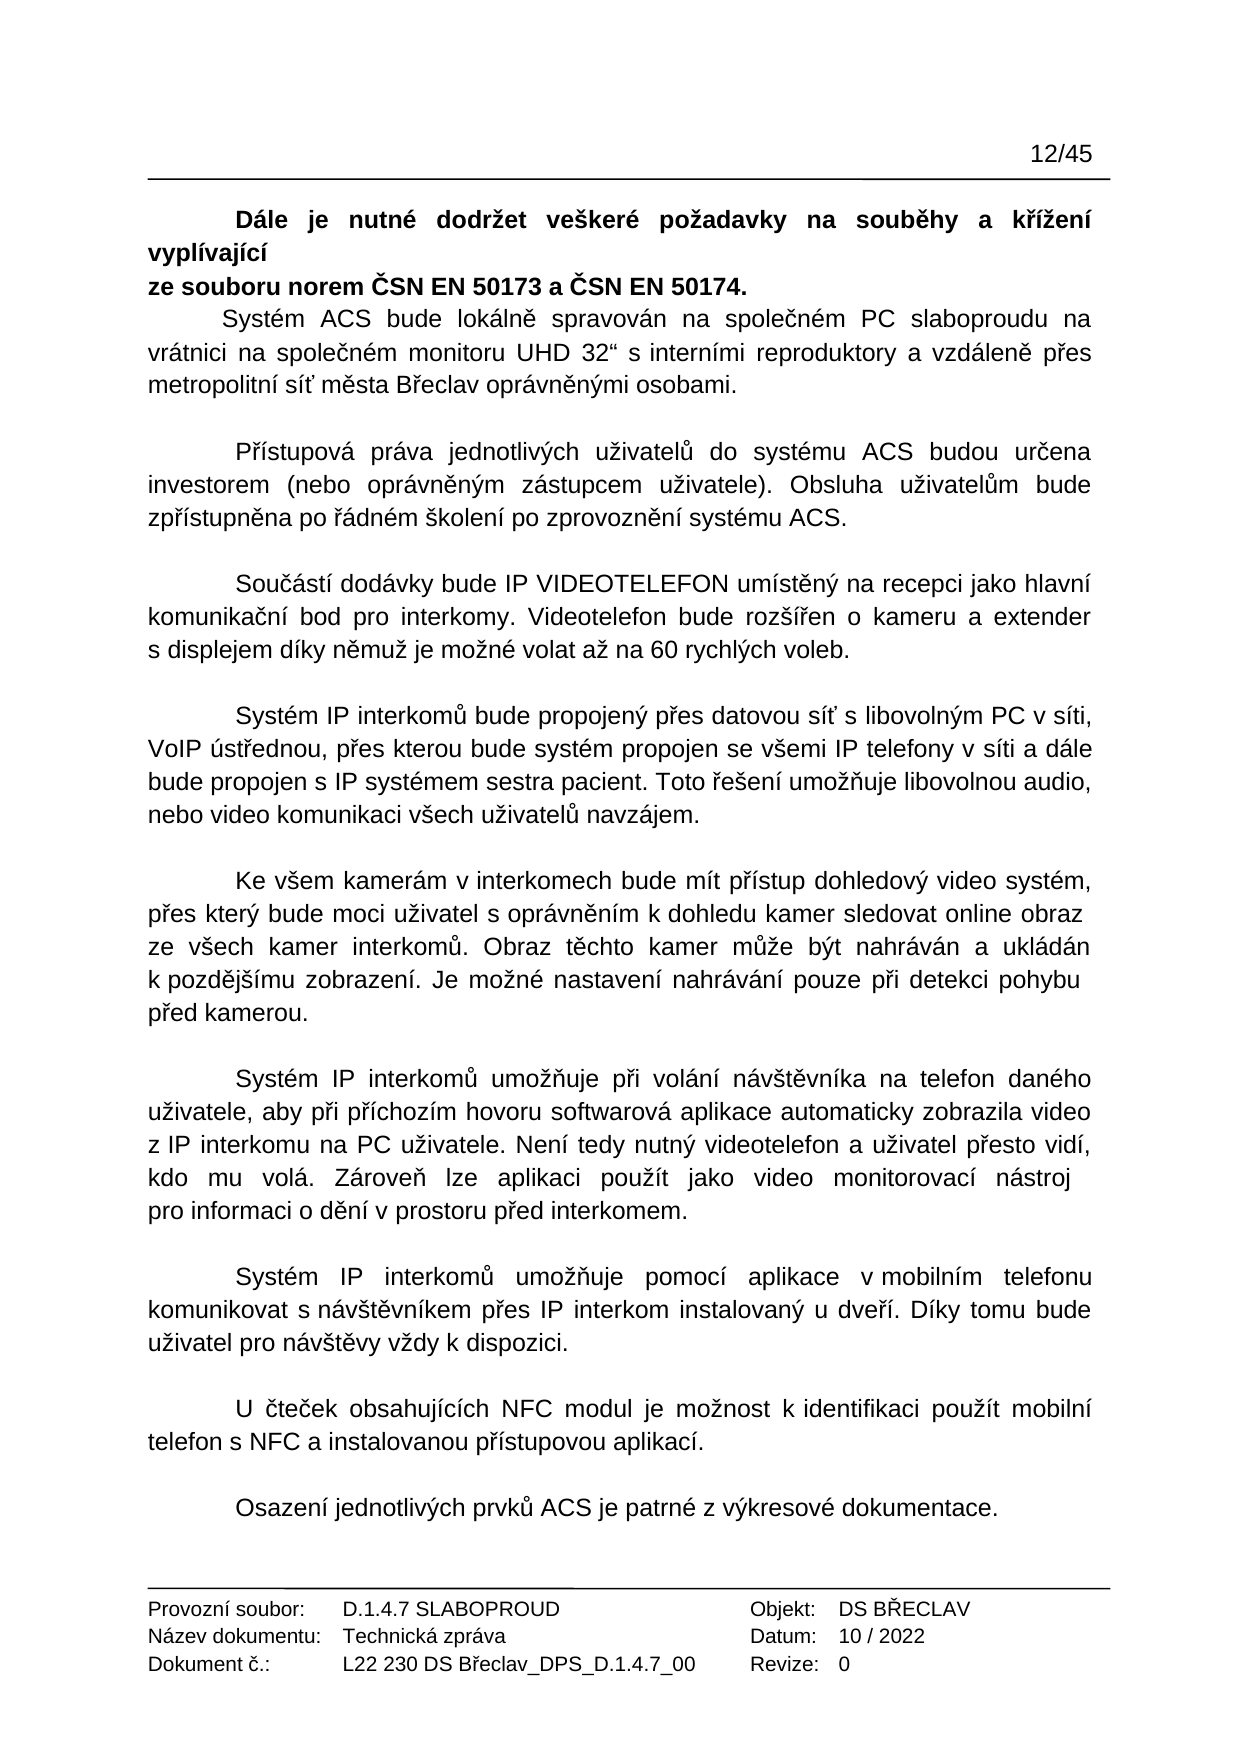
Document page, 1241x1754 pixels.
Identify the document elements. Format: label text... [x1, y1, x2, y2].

text U čteček obsahujících NFC modul je možnost k identifikaci použít mobilní telefon s NFC a instalovanou přístupovou aplikací. [148, 1394, 1092, 1456]
text Přístupová práva jednotlivých uživatelů do systému ACS budou určena investorem (nebo oprávněným zástupcem uživatele). Obsluha uživatelům bude zpřístupněna po řádném školení po zprovoznění systému ACS. [148, 437, 1092, 531]
text Součástí dodávky bude IP VIDEOTELEFON umístěný na recepci jako hlavní komunikační bod pro interkomy. Videotelefon bude rozšířen o kameru a extender s displejem díky němuž je možné volat až na 60 rychlých voleb. [148, 569, 1092, 663]
text Systém IP interkomů umožňuje pomocí aplikace v mobilním telefonu komunikovat s návštěvníkem přes IP interkom instalovaný u dveří. Díky tomu bude uživatel pro návštěvy vždy k dispozici. [148, 1262, 1092, 1357]
text Ke všem kamerám v interkomech bude mít přístup dohledový video systém, přes který bude moci uživatel s oprávněním k dohledu kamer sledovat online obraz ze všech kamer interkomů. Obraz těchto kamer může být nahráván a ukládán k pozdějšímu zobrazení. Je možné nastavení nahrávání pouze při detekci pohybu před kamerou. [148, 866, 1092, 1027]
text Osazení jednotlivých prvků ACS je patrné z výkresové dokumentace. [148, 1493, 1092, 1522]
text Systém ACS bude lokálně spravován na společném PC slaboproudu na vrátnici na společném monitoru UHD 32“ s interními reproduktory a vzdáleně přes metropolitní síť města Břeclav oprávněnými osobami. [148, 304, 1092, 399]
text Systém IP interkomů bude propojený přes datovou síť s libovolným PC v síti, VoIP ústřednou, přes kterou bude systém propojen se všemi IP telefony v síti a dále bude propojen s IP systémem sestra pacient. Toto řešení umožňuje libovolnou audio, nebo video komunikaci všech uživatelů navzájem. [148, 701, 1092, 828]
text Systém IP interkomů umožňuje při volání návštěvníka na telefon daného uživatele, aby při příchozím hovoru softwarová aplikace automaticky zobrazila video z IP interkomu na PC uživatele. Není tedy nutný videotelefon a uživatel přesto vidí, kdo mu volá. Zároveň lze aplikaci použít jako video monitorovací nástroj pro informaci o dění v prostoru před interkomem. [148, 1064, 1092, 1225]
text Dále je nutné dodržet veškeré požadavky na souběhy a křížení vyplívající ze souboru norem ČSN EN 50173 a ČSN EN 50174. [148, 205, 1092, 300]
